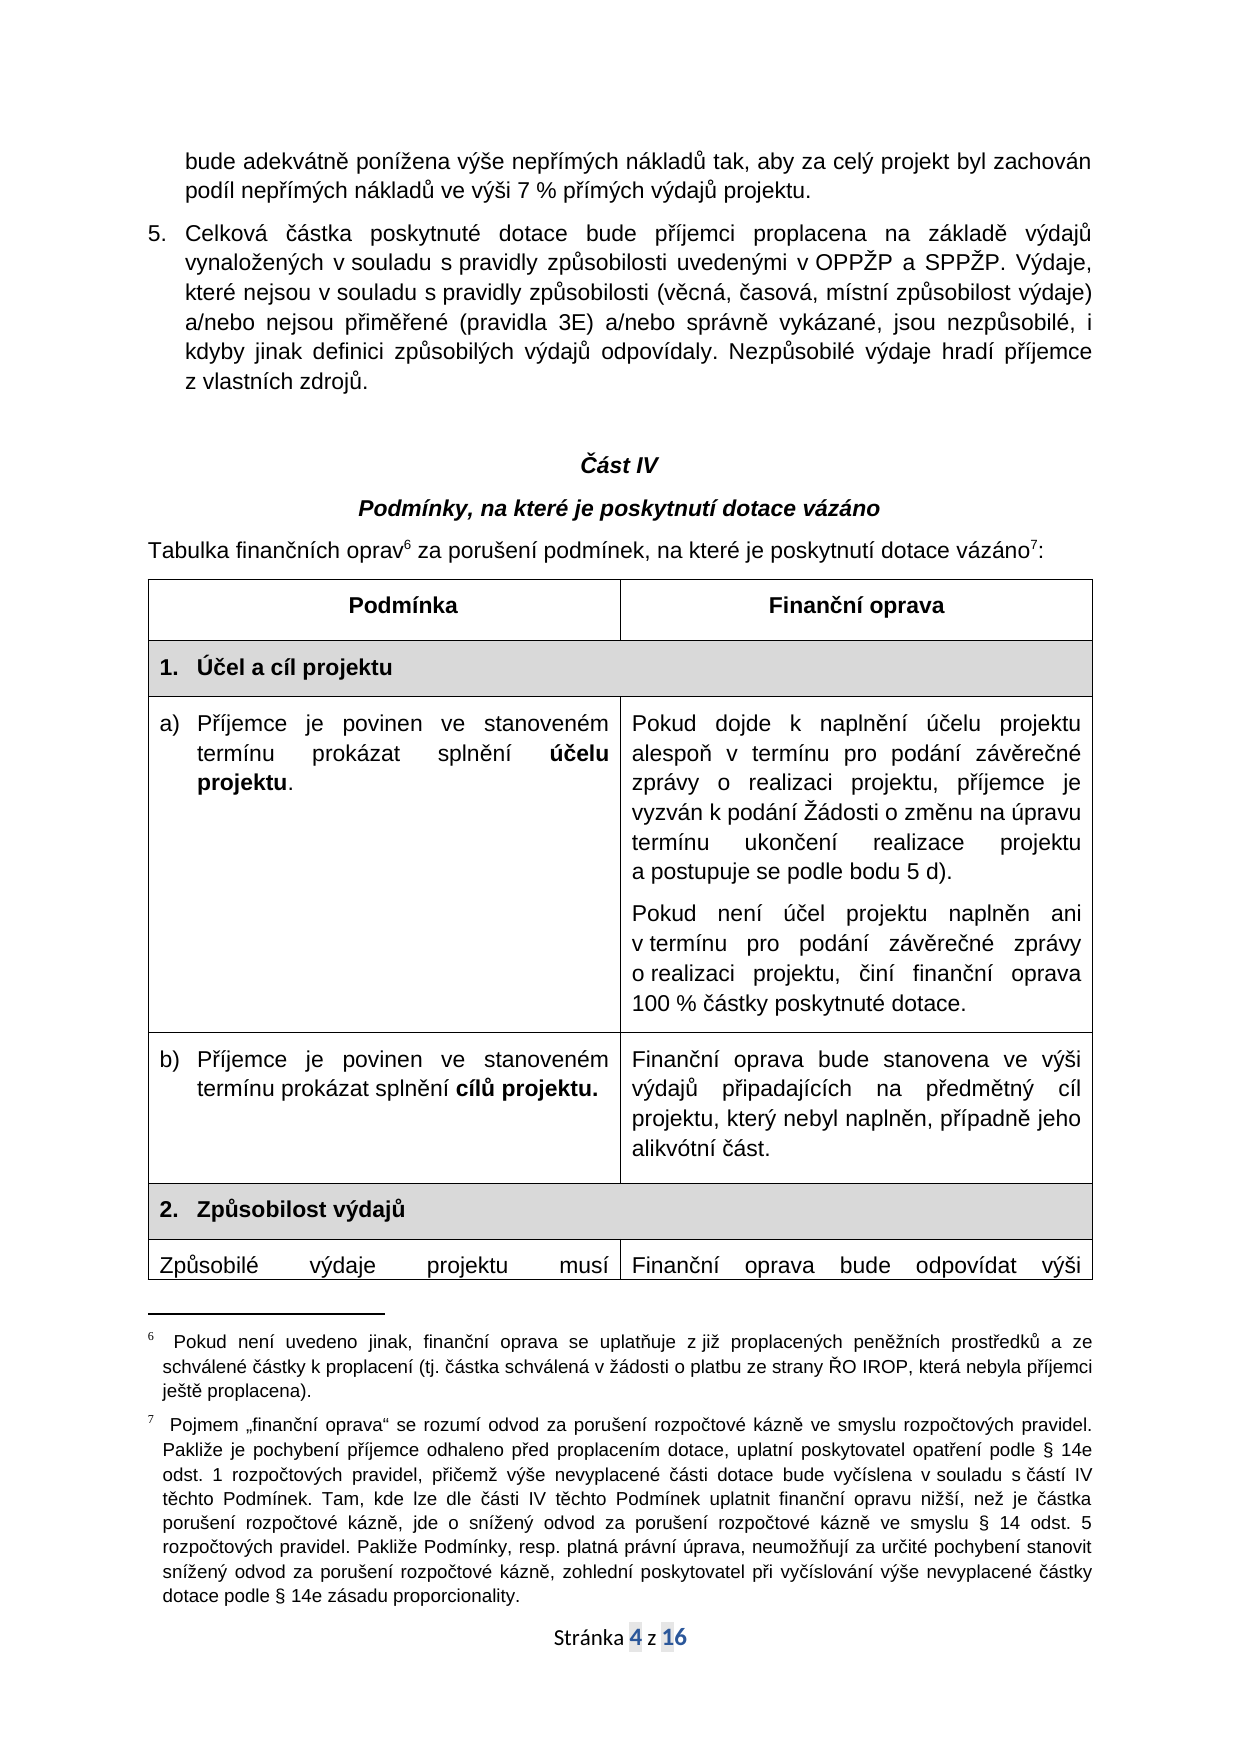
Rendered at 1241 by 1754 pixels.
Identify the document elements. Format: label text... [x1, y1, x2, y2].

subtitle Podmínky, na které je poskytnutí dotace vázáno [148, 494, 1093, 521]
table_cell Způsobilost výdajů [149, 1184, 1092, 1239]
table_cell Příjemce je povinen ve stanoveném termínu prokázat splnění účelu projektu. [149, 697, 620, 1032]
table_cell Příjemce je povinen ve stanoveném termínu prokázat splnění cílů projektu. [149, 1033, 620, 1183]
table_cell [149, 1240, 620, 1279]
table_cell Pokud dojde k naplnění účelu projektu alespoň v termínu pro podání závěrečné zprávy o realizaci projektu, příjemce je vyzván k podání Žádosti o změnu na úpravu termínu ukončení realizace projektu a postupuje se podle bodu 5 d). Pokud není účel projektu naplněn ani v termínu pro podání závěrečné zprávy o realizaci projektu, činí finanční oprava 100 % částky poskytnuté dotace. [621, 697, 1092, 1032]
table_cell Finanční oprava bude stanovena ve výši výdajů připadajících na předmětný cíl projektu, který nebyl naplněn, případně jeho alikvótní část. [621, 1033, 1092, 1183]
table_header Podmínka [149, 580, 620, 640]
table_cell Účel a cíl projektu [149, 641, 1092, 696]
table_header Finanční oprava [621, 580, 1092, 640]
list Celková částka poskytnuté dotace bude příjemci proplacena na základě výdajů vynaložených v souladu s pravidly způsobilosti uvedenými v OPPŽP a SPPŽP. Výdaje, které nejsou v souladu s pravidly způsobilosti (věcná, časová, místní způsobilost výdaje) a/nebo nejsou přiměřené (pravidla 3E) a/nebo správně vykázané, jsou nezpůsobilé, i kdyby jinak definici způsobilých výdajů odpovídaly. Nezpůsobilé výdaje hradí příjemce z vlastních zdrojů. [148, 219, 1093, 394]
text Tabulka finančních oprav za porušení podmínek, na které je poskytnutí dotace vázáno: [148, 537, 1093, 563]
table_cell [621, 1240, 1092, 1279]
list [148, 148, 1093, 204]
subtitle Část IV [148, 452, 1093, 479]
